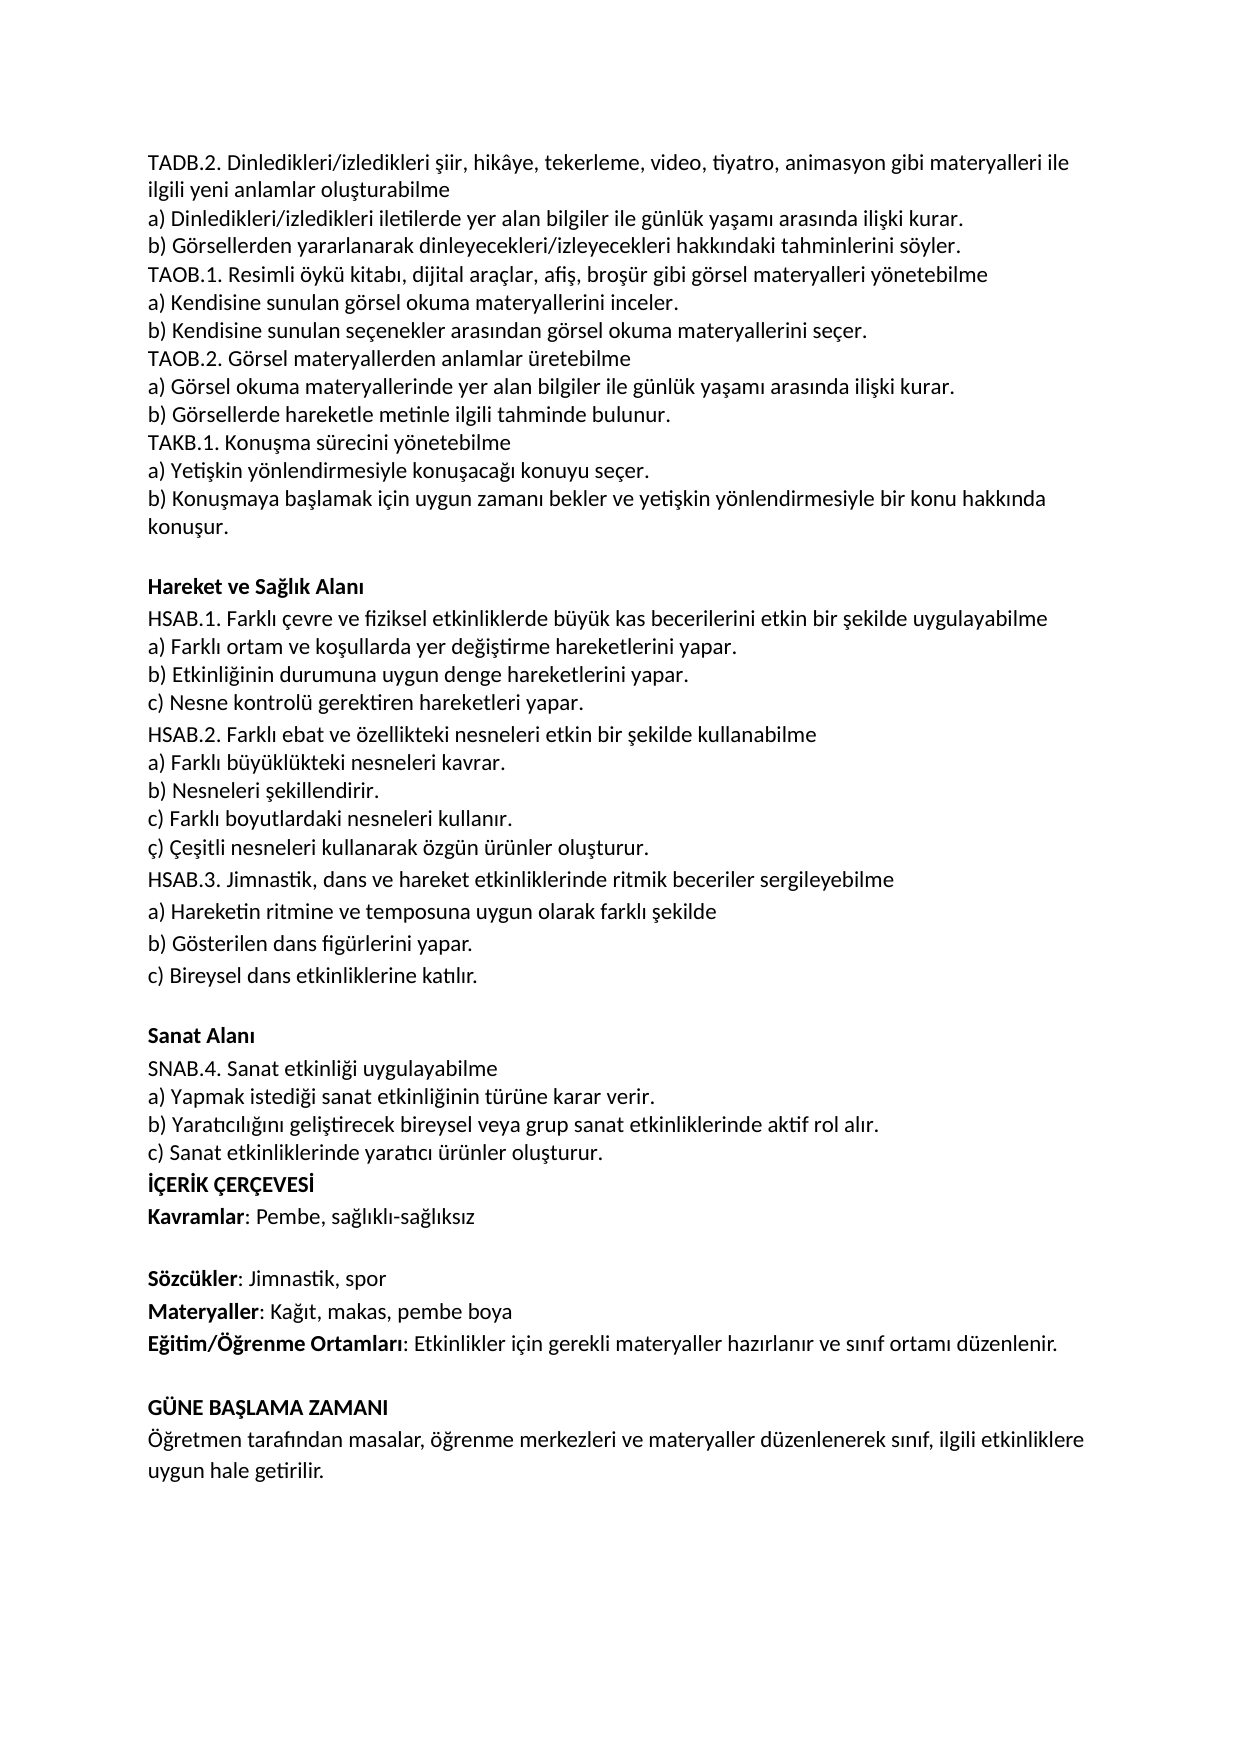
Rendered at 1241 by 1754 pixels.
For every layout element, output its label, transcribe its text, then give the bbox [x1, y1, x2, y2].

text GÜNE BAŞLAMA ZAMANI [148, 1393, 1093, 1421]
text b) Kendisine sunulan seçenekler arasından görsel okuma materyallerini seçer. [148, 316, 1093, 344]
text a) Yapmak istediği sanat etkinliğinin türüne karar verir. [148, 1082, 1093, 1110]
text TAOB.1. Resimli öykü kitabı, dijital araçlar, afiş, broşür gibi görsel materyalleri yönetebilme [148, 260, 1093, 288]
text ç) Çeşitli nesneleri kullanarak özgün ürünler oluşturur. [148, 833, 1093, 861]
text HSAB.3. Jimnastik, dans ve hareket etkinliklerinde ritmik beceriler sergileyebilme [148, 865, 1093, 893]
text c) Sanat etkinliklerinde yaratıcı ürünler oluşturur. [148, 1138, 1093, 1166]
text HSAB.2. Farklı ebat ve özellikteki nesneleri etkin bir şekilde kullanabilme [148, 721, 1093, 748]
text b) Görsellerde hareketle metinle ilgili tahminde bulunur. [148, 400, 1093, 428]
text c) Nesne kontrolü gerektiren hareketleri yapar. [148, 688, 1093, 716]
text b) Nesneleri şekillendirir. [148, 777, 1093, 804]
text a) Farklı ortam ve koşullarda yer değiştirme hareketlerini yapar. [148, 632, 1093, 660]
text b) Görsellerden yararlanarak dinleyecekleri/izleyecekleri hakkındaki tahminlerini söyler. [148, 232, 1093, 260]
text a) Yetişkin yönlendirmesiyle konuşacağı konuyu seçer. [148, 456, 1093, 484]
text b) Etkinliğinin durumuna uygun denge hareketlerini yapar. [148, 660, 1093, 688]
text c) Farklı boyutlardaki nesneleri kullanır. [148, 804, 1093, 833]
text Materyaller: Kağıt, makas, pembe boya [148, 1297, 1093, 1325]
text a) Görsel okuma materyallerinde yer alan bilgiler ile günlük yaşamı arasında ilişki kurar. [148, 372, 1093, 400]
text TAOB.2. Görsel materyallerden anlamlar üretebilme [148, 344, 1093, 372]
text SNAB.4. Sanat etkinliği uygulayabilme [148, 1054, 1093, 1082]
text Eğitim/Öğrenme Ortamları: Etkinlikler için gerekli materyaller hazırlanır ve sınıf ortamı düzenlenir. [148, 1329, 1093, 1357]
text c) Bireysel dans etkinliklerine katılır. [148, 961, 1093, 989]
text Sözcükler: Jimnastik, spor [148, 1264, 1093, 1293]
text Hareket ve Sağlık Alanı [148, 572, 1093, 600]
text HSAB.1. Farklı çevre ve fiziksel etkinliklerde büyük kas becerilerini etkin bir şekilde uygulayabilme [148, 604, 1093, 632]
text a) Kendisine sunulan görsel okuma materyallerini inceler. [148, 288, 1093, 316]
text b) Yaratıcılığını geliştirecek bireysel veya grup sanat etkinliklerinde aktif rol alır. [148, 1110, 1093, 1138]
text TADB.2. Dinledikleri/izledikleri şiir, hikâye, tekerleme, video, tiyatro, animasyon gibi materyalleri ile ilgili yeni anlamlar oluşturabilme [148, 148, 1093, 204]
text Öğretmen tarafından masalar, öğrenme merkezleri ve materyaller düzenlenerek sınıf, ilgili etkinliklere uygun hale getirilir. [148, 1426, 1093, 1484]
text a) Dinledikleri/izledikleri iletilerde yer alan bilgiler ile günlük yaşamı arasında ilişki kurar. [148, 204, 1093, 232]
text İÇERİK ÇERÇEVESİ [148, 1170, 1093, 1198]
text a) Hareketin ritmine ve temposuna uygun olarak farklı şekilde [148, 897, 1093, 925]
text b) Konuşmaya başlamak için uygun zamanı bekler ve yetişkin yönlendirmesiyle bir konu hakkında konuşur. [148, 484, 1093, 540]
text Sanat Alanı [148, 1022, 1093, 1049]
text Kavramlar: Pembe, sağlıklı-sağlıksız [148, 1202, 1093, 1230]
text a) Farklı büyüklükteki nesneleri kavrar. [148, 748, 1093, 777]
text TAKB.1. Konuşma sürecini yönetebilme [148, 428, 1093, 456]
text b) Gösterilen dans figürlerini yapar. [148, 929, 1093, 957]
